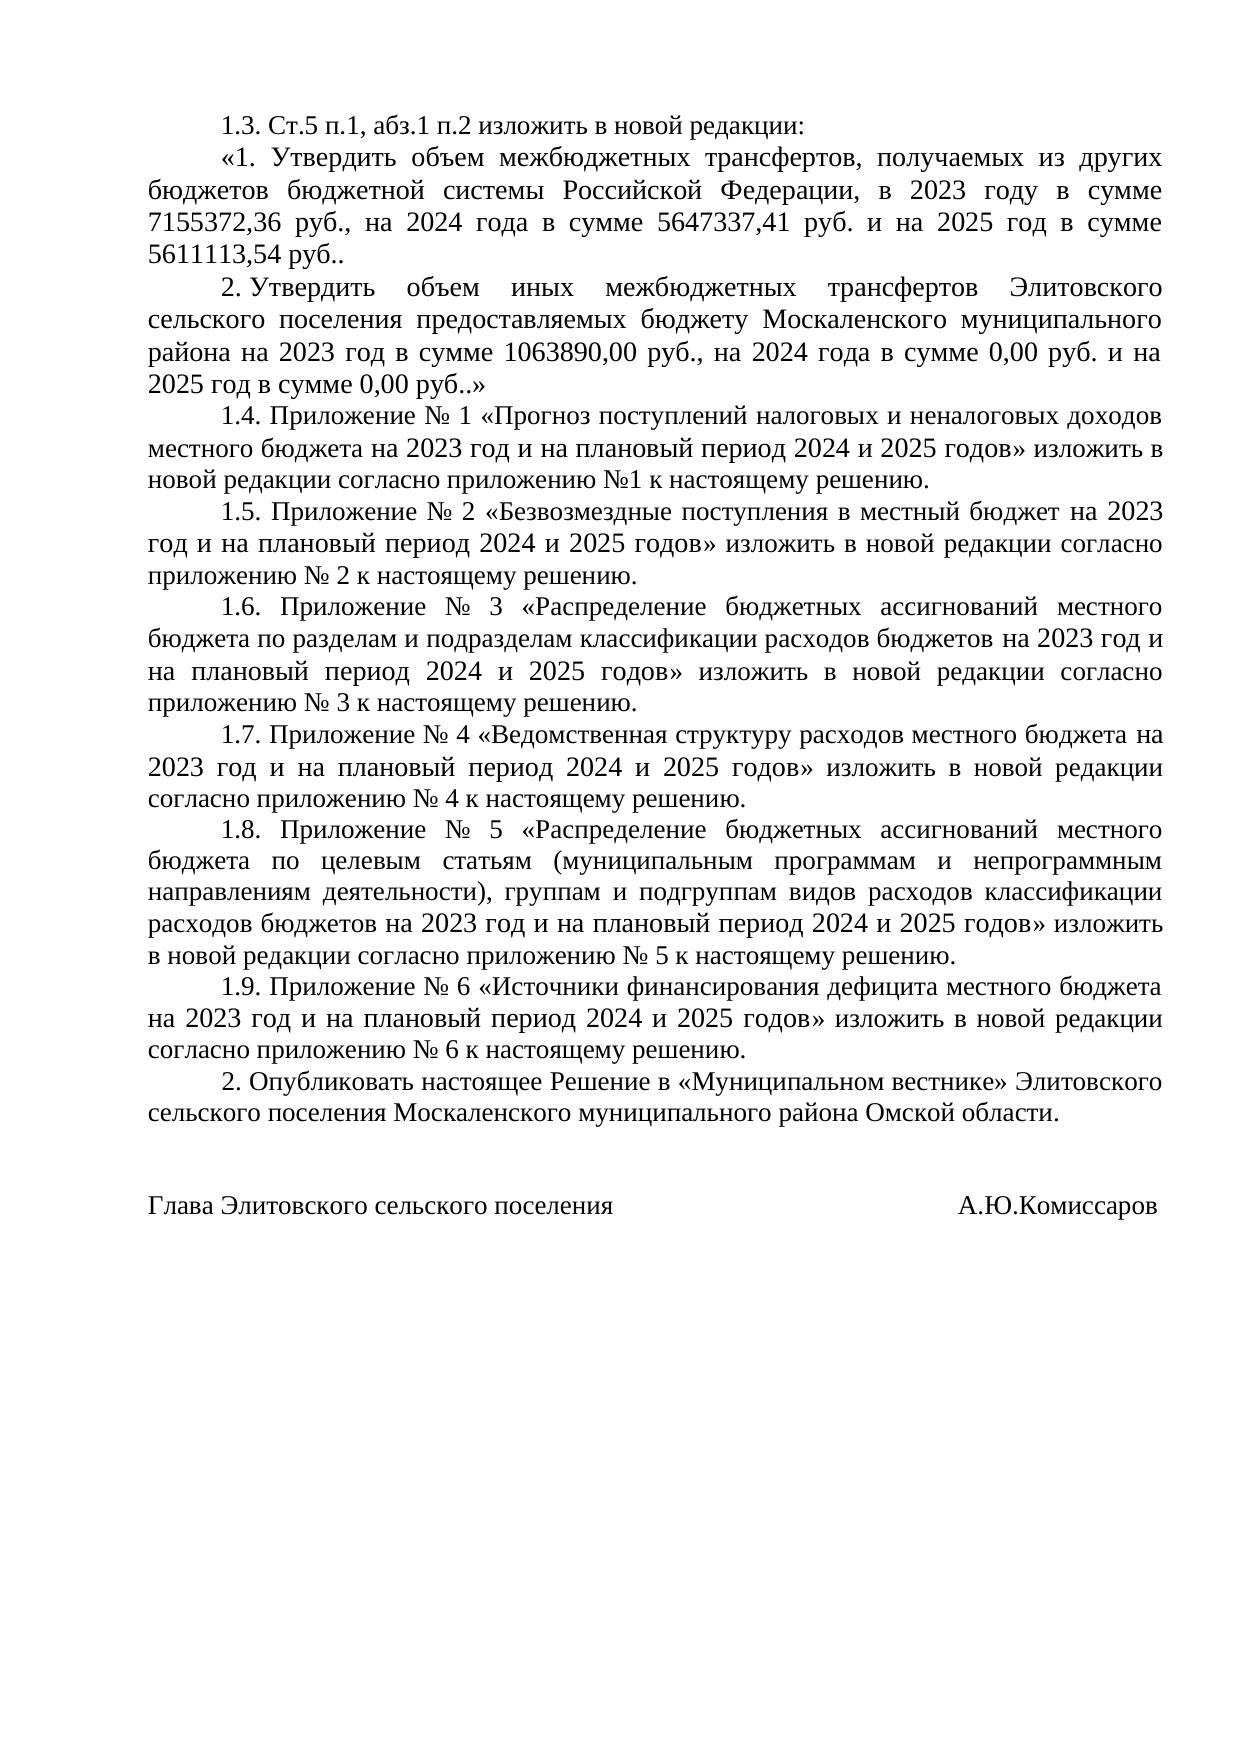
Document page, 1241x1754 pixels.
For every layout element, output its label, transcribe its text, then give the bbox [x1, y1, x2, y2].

text 1.8. Приложение № 5 «Распределение бюджетных ассигнований местного бюджета по целевым статьям (муниципальным программам и непрограммным направлениям деятельности), группам и подгруппам видов расходов классификации расходов бюджетов на 2023 год и на плановый период 2024 и 2025 годов» изложить в новой редакции согласно приложению № 5 к настоящему решению. [148, 813, 1163, 970]
text 1.6. Приложение № 3 «Распределение бюджетных ассигнований местного бюджета по разделам и подразделам классификации расходов бюджетов на 2023 год и на плановый период 2024 и 2025 годов» изложить в новой редакции согласно приложению № 3 к настоящему решению. [148, 590, 1163, 717]
text 2. Утвердить объем иных межбюджетных трансфертов Элитовского сельского поселения предоставляемых бюджету Москаленского муниципального района на 2023 год в сумме 1063890,00 руб., на 2024 года в сумме 0,00 руб. и на 2025 год в сумме 0,00 руб..» [148, 270, 1163, 399]
list 1.3. Ст.5 п.1, абз.1 п.2 изложить в новой редакции: [221, 109, 1163, 140]
text «1. Утвердить объем межбюджетных трансфертов, получаемых из других бюджетов бюджетной системы Российской Федерации, в 2023 году в сумме 7155372,36 руб., на 2024 года в сумме 5647337,41 руб. и на 2025 год в сумме 5611113,54 руб.. [148, 140, 1163, 270]
text 1.9. Приложение № 6 «Источники финансирования дефицита местного бюджета на 2023 год и на плановый период 2024 и 2025 годов» изложить в новой редакции согласно приложению № 6 к настоящему решению. [148, 970, 1163, 1065]
text 1.7. Приложение № 4 «Ведомственная структуру расходов местного бюджета на 2023 год и на плановый период 2024 и 2025 годов» изложить в новой редакции согласно приложению № 4 к настоящему решению. [148, 717, 1163, 813]
text 1.5. Приложение № 2 «Безвозмездные поступления в местный бюджет на 2023 год и на плановый период 2024 и 2025 годов» изложить в новой редакции согласно приложению № 2 к настоящему решению. [148, 494, 1163, 590]
text 2. Опубликовать настоящее Решение в «Муниципальном вестнике» Элитовского сельского поселения Москаленского муниципального района Омской области. [148, 1065, 1163, 1127]
text Глава Элитовского сельского поселения А.Ю.Комиссаров [148, 1189, 1163, 1221]
text 1.4. Приложение № 1 «Прогноз поступлений налоговых и неналоговых доходов местного бюджета на 2023 год и на плановый период 2024 и 2025 годов» изложить в новой редакции согласно приложению №1 к настоящему решению. [148, 399, 1163, 494]
